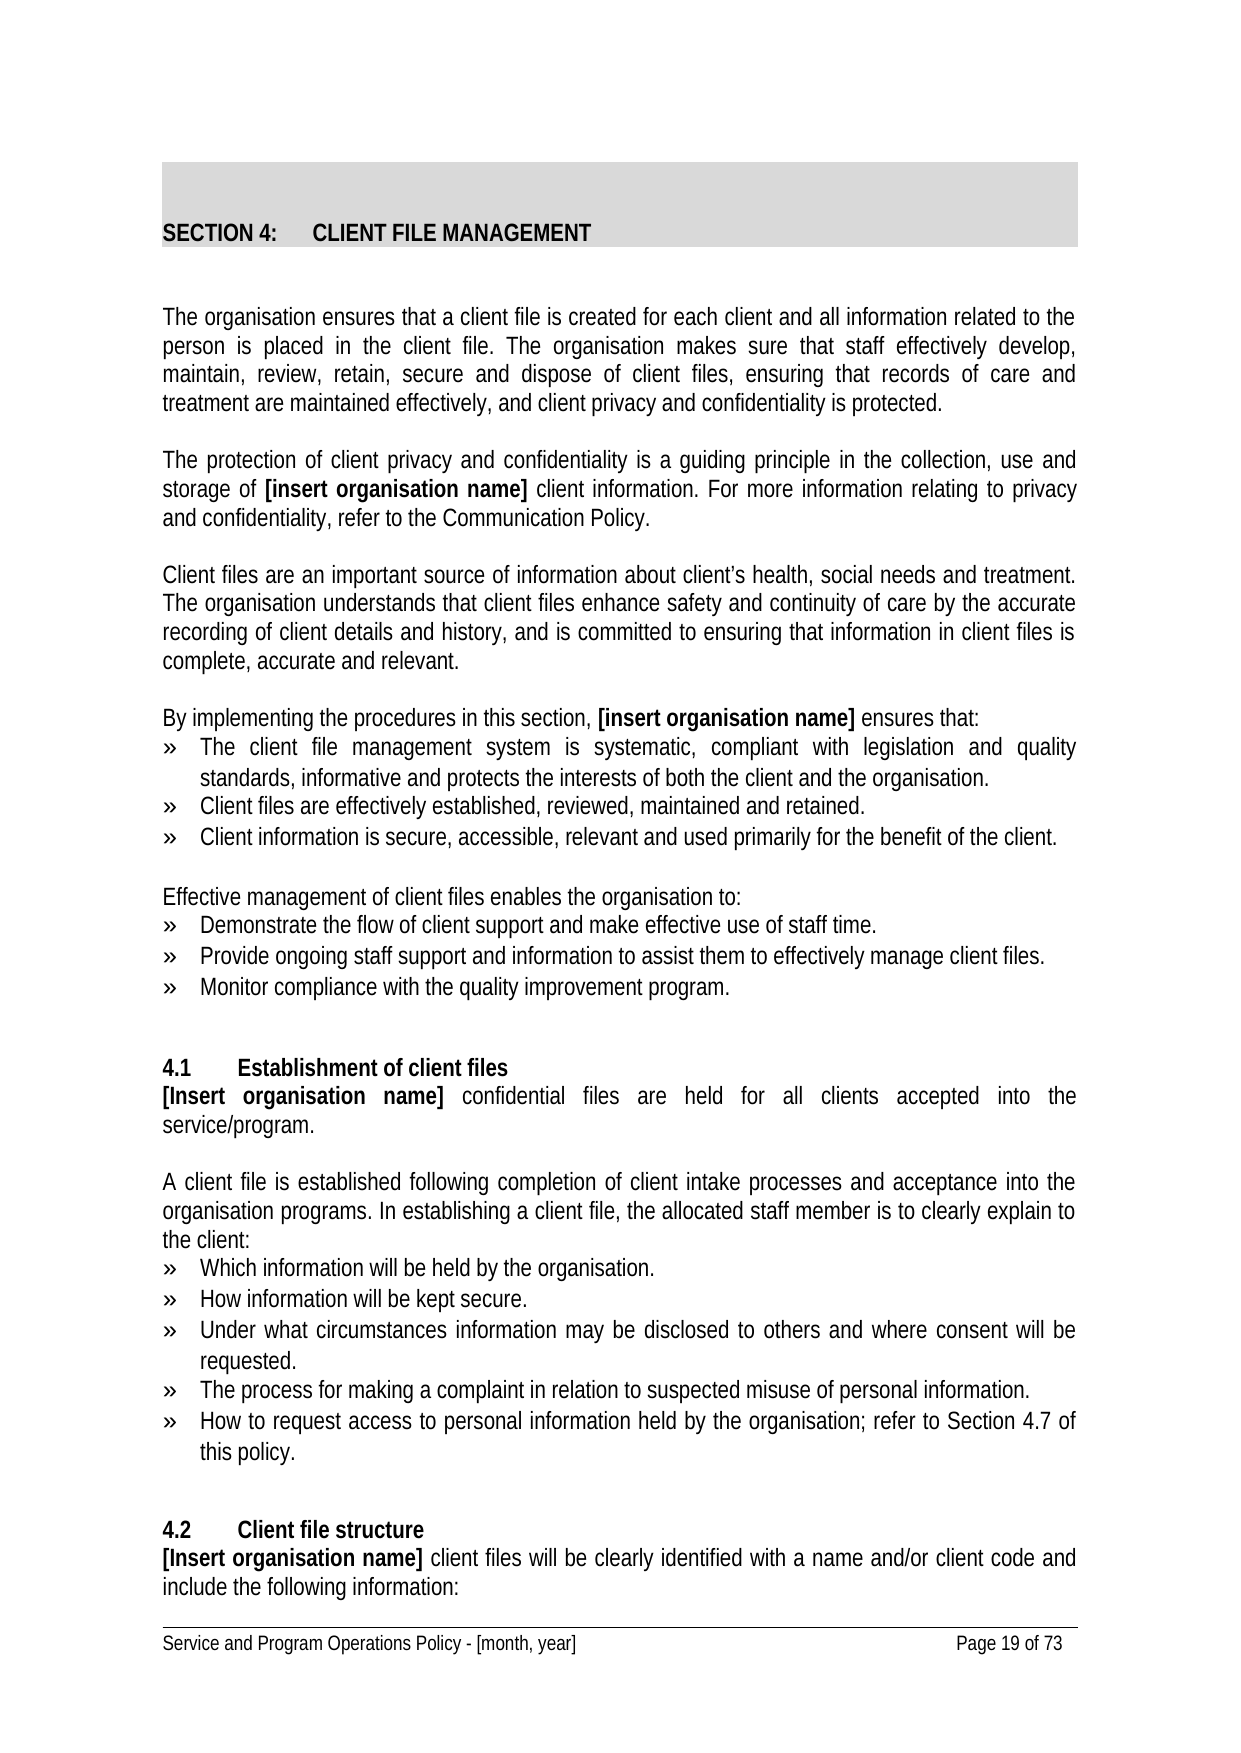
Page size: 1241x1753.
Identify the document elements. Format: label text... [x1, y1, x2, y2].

list How to request access to personal information held by the organisation; refer to Section 4.7 of this policy. [162, 1406, 1078, 1465]
subtitle 4.2 Client file structure [162, 1515, 1078, 1543]
text [Insert organisation name] confidential files are held for all clients accepted into the service/program. [162, 1081, 1078, 1139]
list How information will be kept secure. [162, 1284, 1078, 1315]
list Client files are effectively established, reviewed, maintained and retained. [162, 791, 1078, 822]
list Client information is secure, accessible, relevant and used primarily for the benefit of the client. [162, 822, 1078, 853]
list Demonstrate the flow of client support and make effective use of staff time. [162, 910, 1078, 941]
text Effective management of client files enables the organisation to: [162, 882, 1078, 910]
list The client file management system is systematic, compliant with legislation and quality standards, informative and protects the interests of both the client and the organisation. [162, 732, 1078, 791]
text The organisation ensures that a client file is created for each client and all information related to the person is placed in the client file. The organisation makes sure that staff effectively develop, maintain, review, retain, secure and dispose of client files, ensuring that records of care and treatment are maintained effectively, and client privacy and confidentiality is protected. [162, 302, 1078, 417]
subtitle 4.1 Establishment of client files [162, 1053, 1078, 1081]
text [Insert organisation name] client files will be clearly identified with a name and/or client code and include the following information: [162, 1543, 1078, 1601]
text By implementing the procedures in this section, [insert organisation name] ensures that: [162, 703, 1078, 732]
list Provide ongoing staff support and information to assist them to effectively manage client files. [162, 941, 1078, 972]
list Monitor compliance with the quality improvement program. [162, 972, 1078, 1003]
text Client files are an important source of information about client’s health, social needs and treatment. The organisation understands that client files enhance safety and continuity of care by the accurate recording of client details and history, and is committed to ensuring that information in client files is complete, accurate and relevant. [162, 560, 1078, 674]
list Which information will be held by the organisation. [162, 1253, 1078, 1284]
subtitle SECTION 4: CLIENT FILE MANAGEMENT [162, 218, 1078, 247]
list The process for making a complaint in relation to suspected misuse of personal information. [162, 1375, 1078, 1406]
list Under what circumstances information may be disclosed to others and where consent will be requested. [162, 1315, 1078, 1375]
text A client file is established following completion of client intake processes and acceptance into the organisation programs. In establishing a client file, the allocated staff member is to clearly explain to the client: [162, 1167, 1078, 1253]
text The protection of client privacy and confidentiality is a guiding principle in the collection, use and storage of [insert organisation name] client information. For more information relating to privacy and confidentiality, refer to the Communication Policy. [162, 445, 1078, 531]
